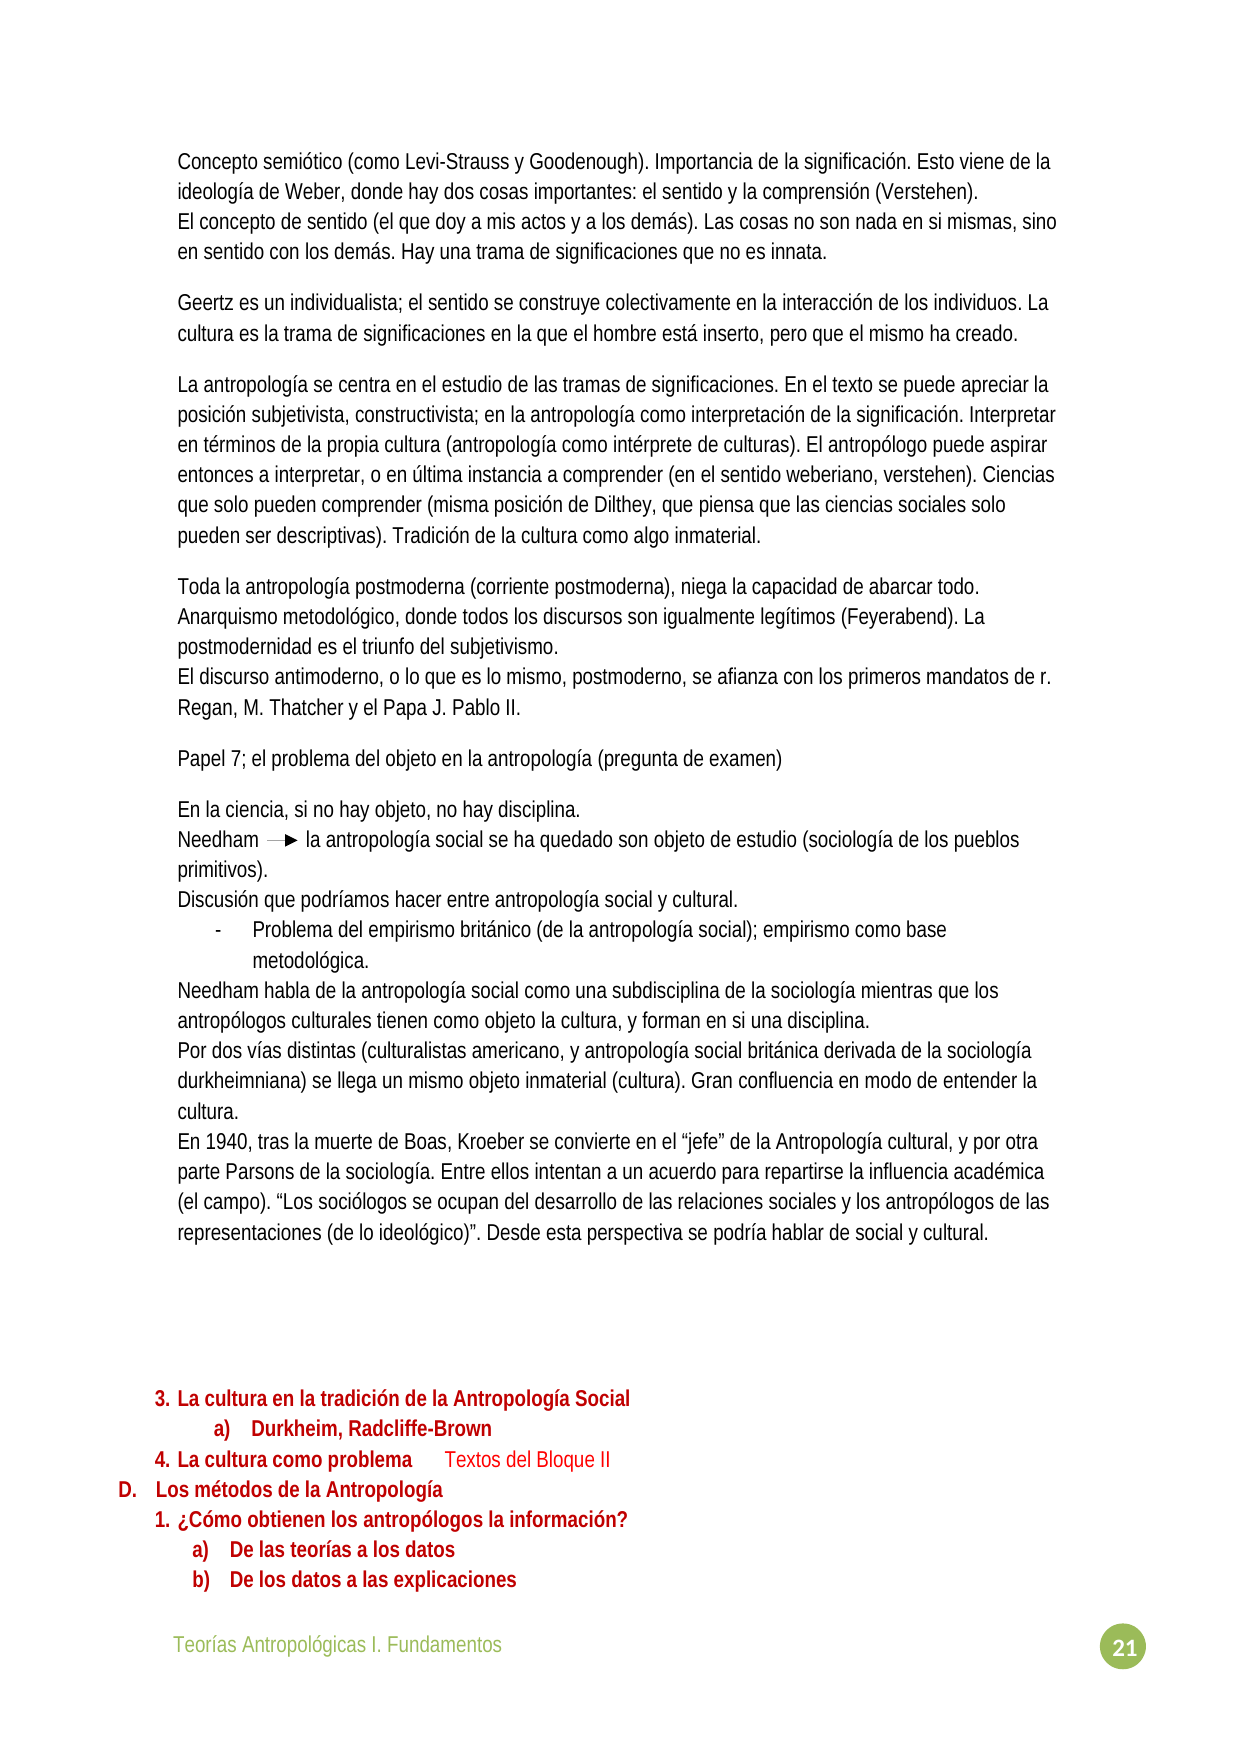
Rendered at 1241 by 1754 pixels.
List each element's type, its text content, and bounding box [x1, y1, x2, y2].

text Concepto semiótico (como Levi-Strauss y Goodenough). Importancia de la significación. Esto viene de la ideología de Weber, donde hay dos cosas importantes: el sentido y la comprensión (Verstehen). [177, 148, 1063, 204]
text El discurso antimoderno, o lo que es lo mismo, postmoderno, se afianza con los primeros mandatos de r. Regan, M. Thatcher y el Papa J. Pablo II. [177, 663, 1063, 720]
text Papel 7; el problema del objeto en la antropología (pregunta de examen) [177, 744, 1063, 771]
text En la ciencia, si no hay objeto, no hay disciplina. [177, 796, 1063, 822]
list La cultura en la tradición de la Antropología Social [154, 1385, 1063, 1411]
text En 1940, tras la muerte de Boas, Kroeber se convierte en el “jefe” de la Antropología cultural, y por otra parte Parsons de la sociología. Entre ellos intentan a un acuerdo para repartirse la influencia académica (el campo). “Los sociólogos se ocupan del desarrollo de las relaciones sociales y los antropólogos de las representaciones (de lo ideológico)”. Desde esta perspectiva se podría hablar de social y cultural. [177, 1128, 1063, 1245]
list De las teorías a los datos [192, 1536, 1063, 1562]
text El concepto de sentido (el que doy a mis actos y a los demás). Las cosas no son nada en si mismas, sino en sentido con los demás. Hay una trama de significaciones que no es innata. [177, 208, 1063, 264]
text Toda la antropología postmoderna (corriente postmoderna), niega la capacidad de abarcar todo. Anarquismo metodológico, donde todos los discursos son igualmente legítimos (Feyerabend). La postmodernidad es el triunfo del subjetivismo. [177, 573, 1063, 659]
text Needham la antropología social se ha quedado son objeto de estudio (sociología de los pueblos primitivos). [177, 826, 1063, 882]
list De los datos a las explicaciones [192, 1566, 1063, 1593]
list Problema del empirismo británico (de la antropología social); empirismo como base metodológica. [215, 916, 1063, 973]
list ¿Cómo obtienen los antropólogos la información? [154, 1506, 1063, 1532]
list La cultura como problema [154, 1446, 1063, 1472]
text Geertz es un individualista; el sentido se construye colectivamente en la interacción de los individuos. La cultura es la trama de significaciones en la que el hombre está inserto, pero que el mismo ha creado. [177, 289, 1063, 346]
text Discusión que podríamos hacer entre antropología social y cultural. [177, 886, 1063, 912]
text Needham habla de la antropología social como una subdisciplina de la sociología mientras que los antropólogos culturales tienen como objeto la cultura, y forman en si una disciplina. [177, 977, 1063, 1033]
text Por dos vías distintas (culturalistas americano, y antropología social británica derivada de la sociología durkheimniana) se llega un mismo objeto inmaterial (cultura). Gran confluencia en modo de entender la cultura. [177, 1037, 1063, 1124]
text La antropología se centra en el estudio de las tramas de significaciones. En el texto se puede apreciar la posición subjetivista, constructivista; en la antropología como interpretación de la significación. Interpretar en términos de la propia cultura (antropología como intérprete de culturas). El antropólogo puede aspirar entonces a interpretar, o en última instancia a comprender (en el sentido weberiano, verstehen). Ciencias que solo pueden comprender (misma posición de Dilthey, que piensa que las ciencias sociales solo pueden ser descriptivas). Tradición de la cultura como algo inmaterial. [177, 371, 1063, 548]
list Los métodos de la Antropología [118, 1476, 1063, 1502]
list Durkheim, Radcliffe-Brown [213, 1415, 1063, 1442]
